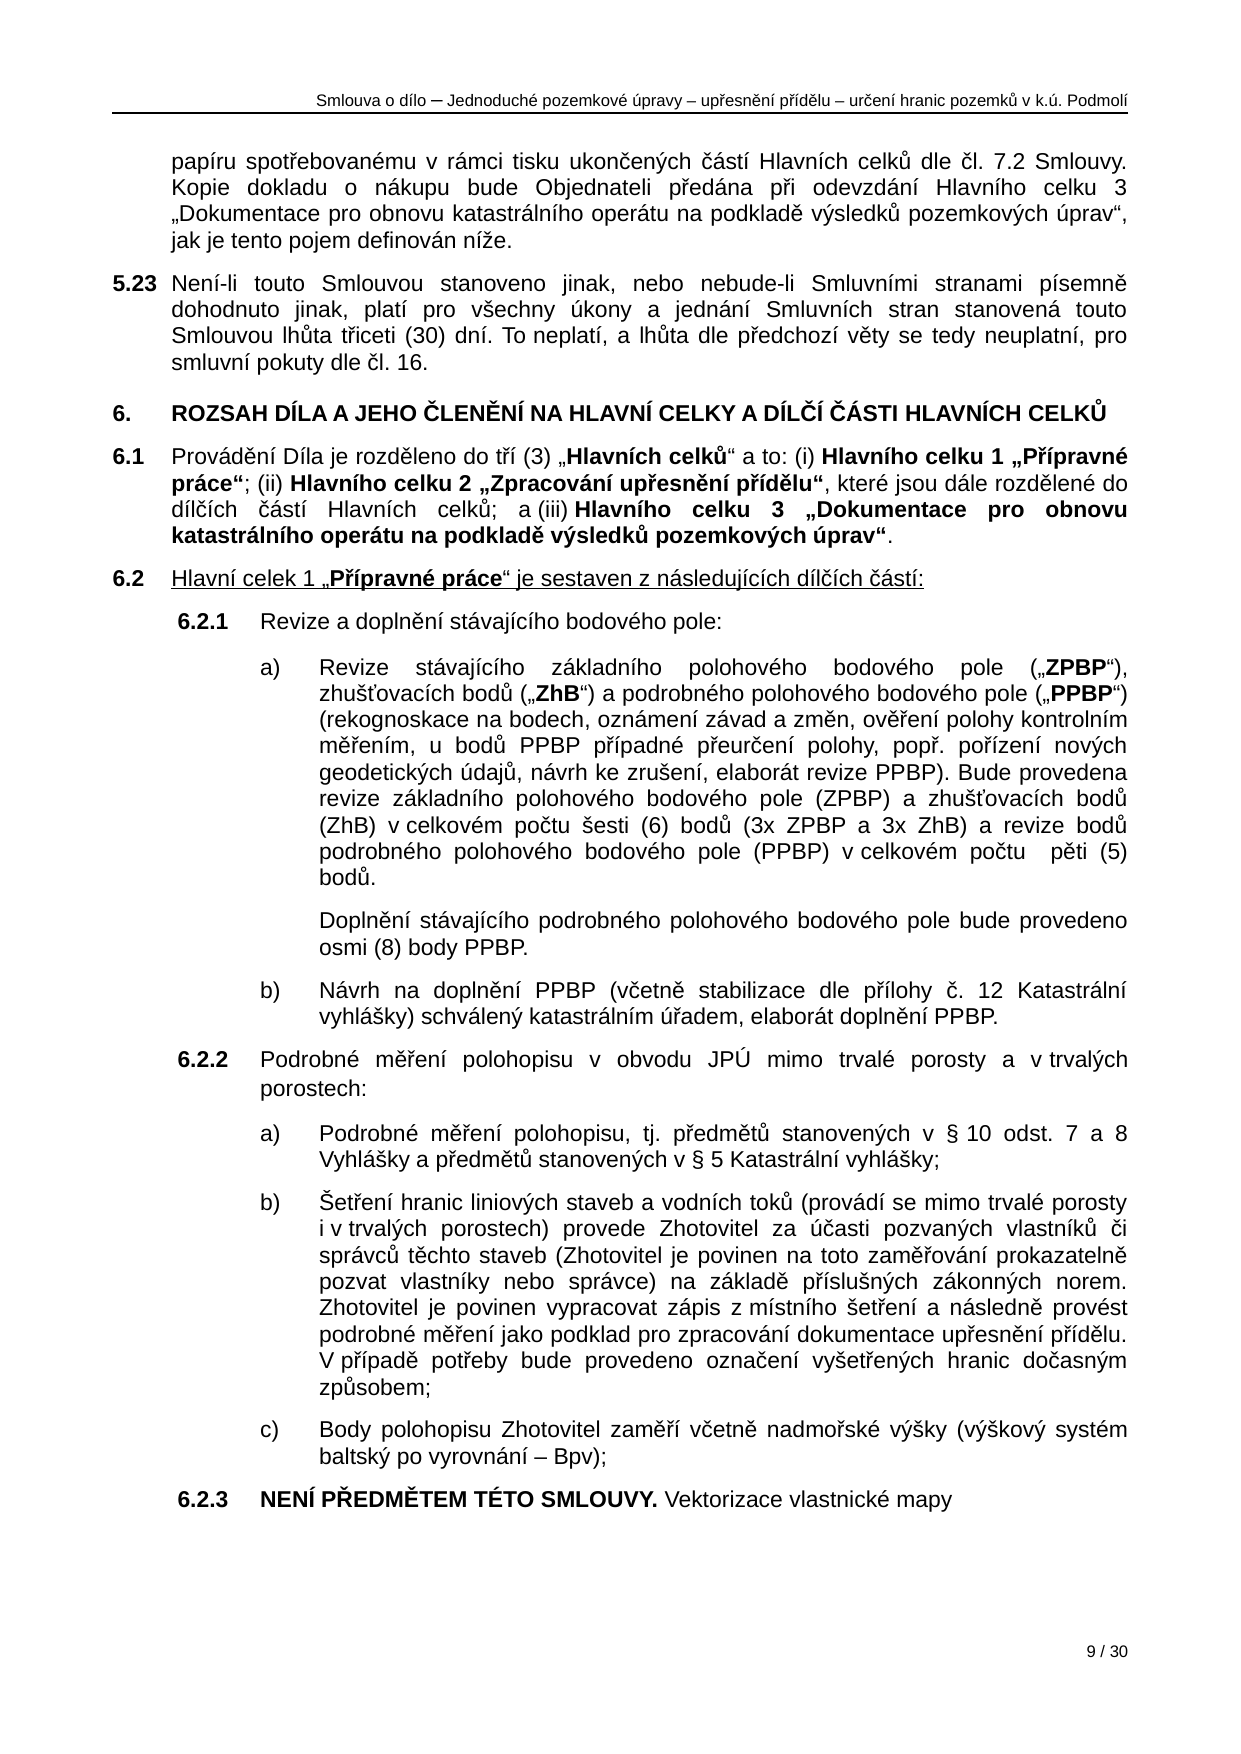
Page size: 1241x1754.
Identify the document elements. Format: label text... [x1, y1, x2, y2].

list Body polohopisu Zhotovitel zaměří včetně nadmořské výšky (výškový systém baltský po vyrovnání – Bpv); [260, 1416, 1128, 1469]
text Revize a doplnění stávajícího bodového pole: [177, 608, 1128, 635]
text Rozsah díla a jeho členění na hlavní celky a dílčí části Hlavních celků [112, 400, 1128, 427]
list Šetření hranic liniových staveb a vodních toků (provádí se mimo trvalé porosty i v trvalých porostech) provede Zhotovitel za účasti pozvaných vlastníků či správců těchto staveb (Zhotovitel je povinen na toto zaměřování prokazatelně pozvat vlastníky nebo správce) na základě příslušných zákonných norem. Zhotovitel je povinen vypracovat zápis z místního šetření a následně provést podrobné měření jako podklad pro zpracování dokumentace upřesnění přídělu. V případě potřeby bude provedeno označení vyšetřených hranic dočasným způsobem; [260, 1189, 1128, 1400]
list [171, 148, 1128, 253]
list Revize stávajícího základního polohového bodového pole („ZPBP“), zhušťovacích bodů („ZhB“) a podrobného polohového bodového pole („PPBP“) (rekognoskace na bodech, oznámení závad a změn, ověření polohy kontrolním měřením, u bodů PPBP případné přeurčení polohy, popř. pořízení nových geodetických údajů, návrh ke zrušení, elaborát revize PPBP). Bude provedena revize základního polohového bodového pole (ZPBP) a zhušťovacích bodů (ZhB) v celkovém počtu šesti (6) bodů (3x ZPBP a 3x ZhB) a revize bodů podrobného polohového bodového pole (PPBP) v celkovém počtu pěti (5) bodů. [260, 653, 1128, 891]
list Doplnění stávajícího podrobného polohového bodového pole bude provedeno osmi (8) body PPBP. [319, 907, 1128, 960]
text Provádění Díla je rozděleno do tří (3) „Hlavních celků“ a to: (i) Hlavního celku 1 „Přípravné práce“; (ii) Hlavního celku 2 „Zpracování upřesnění přídělu“, které jsou dále rozdělené do dílčích částí Hlavních celků; a (iii) Hlavního celku 3 „Dokumentace pro obnovu katastrálního operátu na podkladě výsledků pozemkových úprav“. [112, 443, 1128, 549]
list Podrobné měření polohopisu, tj. předmětů stanovených v § 10 odst. 7 a 8 Vyhlášky a předmětů stanovených v § 5 Katastrální vyhlášky; [260, 1119, 1128, 1172]
text Podrobné měření polohopisu v obvodu JPÚ mimo trvalé porosty a v trvalých porostech: [177, 1046, 1128, 1101]
list Návrh na doplnění PPBP (včetně stabilizace dle přílohy č. 12 Katastrální vyhlášky) schválený katastrálním úřadem, elaborát doplnění PPBP. [260, 977, 1128, 1029]
text Hlavní celek 1 „Přípravné práce“ je sestaven z následujících dílčích částí: [112, 565, 1128, 592]
text NENÍ PŘEDMĚTEM TÉTO SMLOUVY. Vektorizace vlastnické mapy [177, 1486, 1128, 1512]
text Není-li touto Smlouvou stanoveno jinak, nebo nebude-li Smluvními stranami písemně dohodnuto jinak, platí pro všechny úkony a jednání Smluvních stran stanovená touto Smlouvou lhůta třiceti (30) dní. To neplatí, a lhůta dle předchozí věty se tedy neuplatní, pro smluvní pokuty dle čl. 16. [112, 270, 1128, 375]
